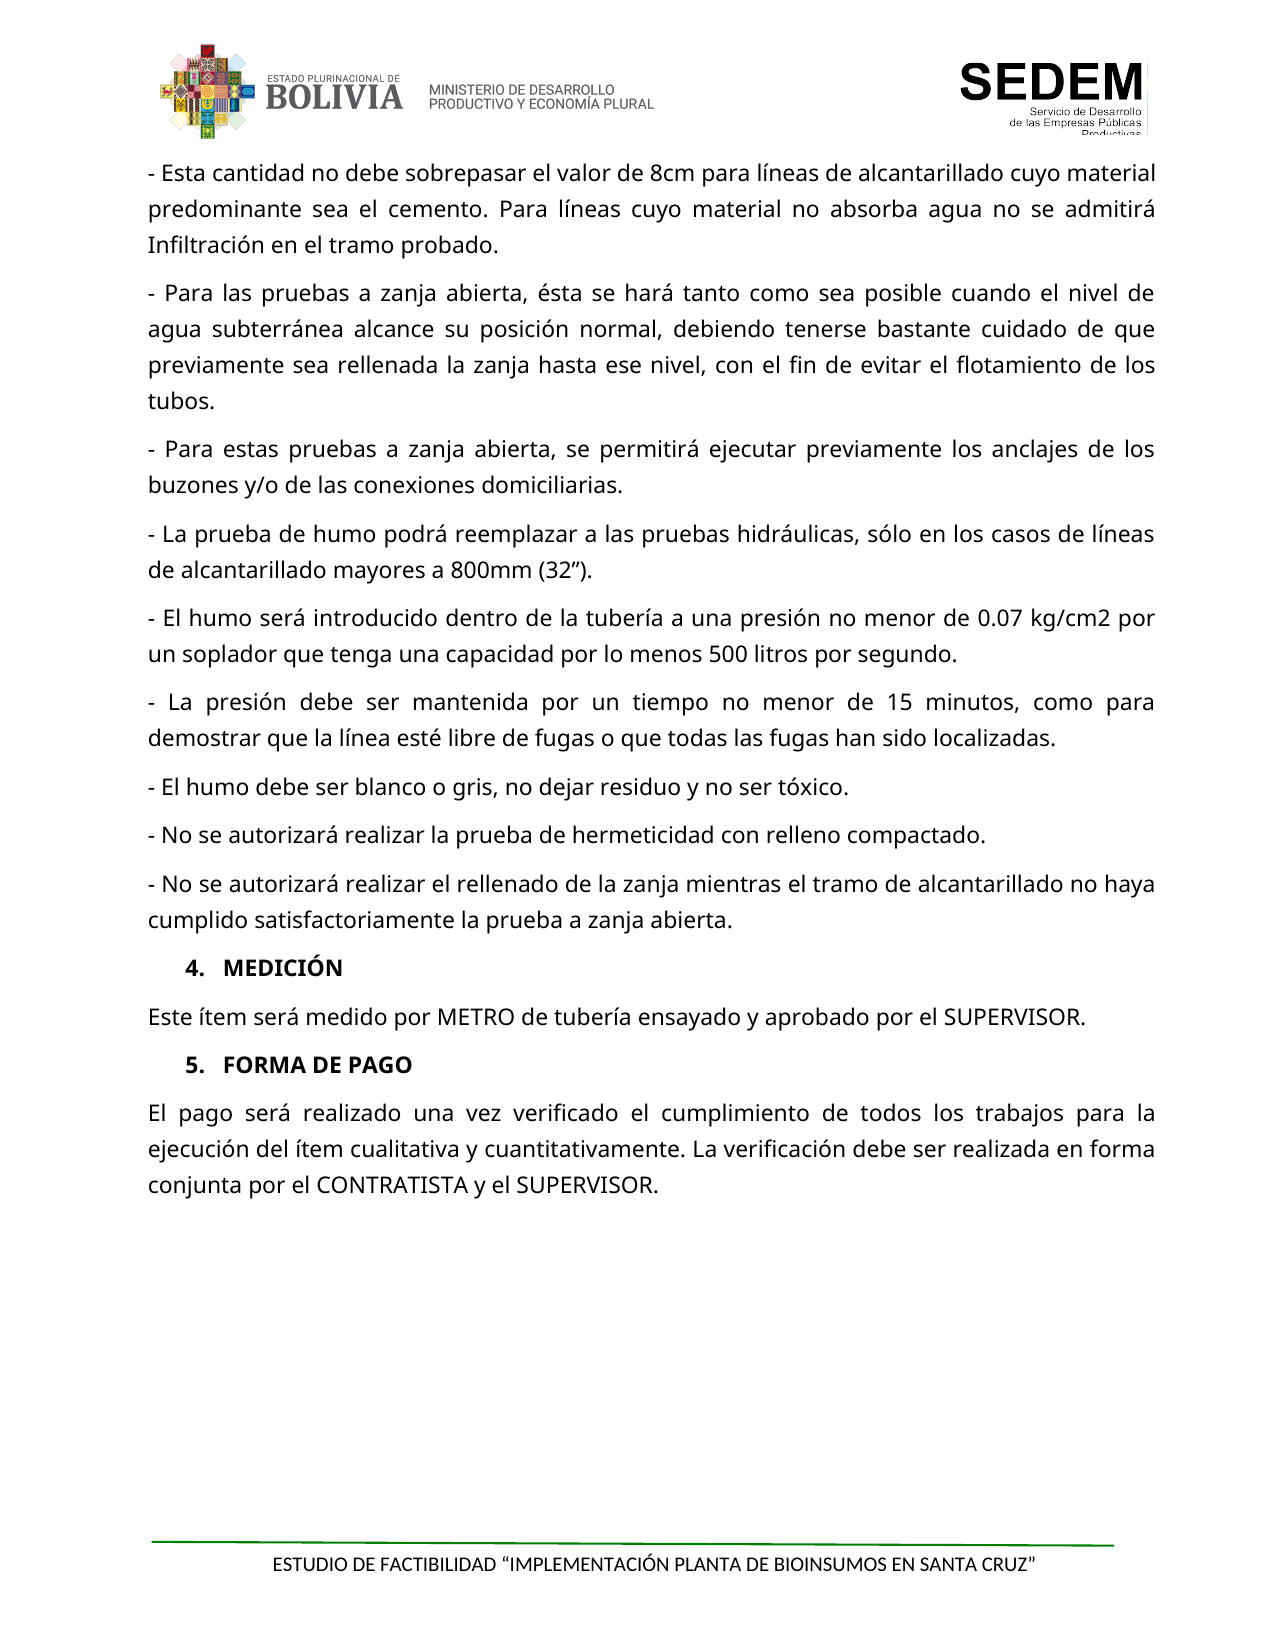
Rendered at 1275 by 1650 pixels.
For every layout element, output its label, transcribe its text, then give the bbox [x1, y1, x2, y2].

text - No se autorizará realizar la prueba de hermeticidad con relleno compactado. [148, 819, 1157, 850]
picture [147, 31, 654, 152]
text - La prueba de humo podrá reemplazar a las pruebas hidráulicas, sólo en los casos de líneas de alcantarillado mayores a 800mm (32”). [148, 518, 1157, 585]
text El pago será realizado una vez verificado el cumplimiento de todos los trabajos para la ejecución del ítem cualitativa y cuantitativamente. La verificación debe ser realizada en forma conjunta por el CONTRATISTA y el SUPERVISOR. [148, 1097, 1157, 1200]
text - El humo será introducido dentro de la tubería a una presión no menor de 0.07 kg/cm2 por un soplador que tenga una capacidad por lo menos 500 litros por segundo. [148, 602, 1157, 669]
picture [960, 62, 1148, 135]
list MEDICIÓN [185, 952, 1157, 983]
text - Para las pruebas a zanja abierta, ésta se hará tanto como sea posible cuando el nivel de agua subterránea alcance su posición normal, debiendo tenerse bastante cuidado de que previamente sea rellenada la zanja hasta ese nivel, con el fin de evitar el flotamiento de los tubos. [148, 277, 1157, 416]
text - Esta cantidad no debe sobrepasar el valor de 8cm para líneas de alcantarillado cuyo material predominante sea el cemento. Para líneas cuyo material no absorba agua no se admitirá Infiltración en el tramo probado. [148, 118, 1157, 260]
text - Para estas pruebas a zanja abierta, se permitirá ejecutar previamente los anclajes de los buzones y/o de las conexiones domiciliarias. [148, 433, 1157, 500]
list FORMA DE PAGO [185, 1049, 1157, 1080]
text Este ítem será medido por METRO de tubería ensayado y aprobado por el SUPERVISOR. [148, 1000, 1157, 1032]
text - El humo debe ser blanco o gris, no dejar residuo y no ser tóxico. [148, 771, 1157, 802]
text - La presión debe ser mantenida por un tiempo no menor de 15 minutos, como para demostrar que la línea esté libre de fugas o que todas las fugas han sido localizadas. [148, 686, 1157, 753]
text - No se autorizará realizar el rellenado de la zanja mientras el tramo de alcantarillado no haya cumplido satisfactoriamente la prueba a zanja abierta. [148, 868, 1157, 935]
